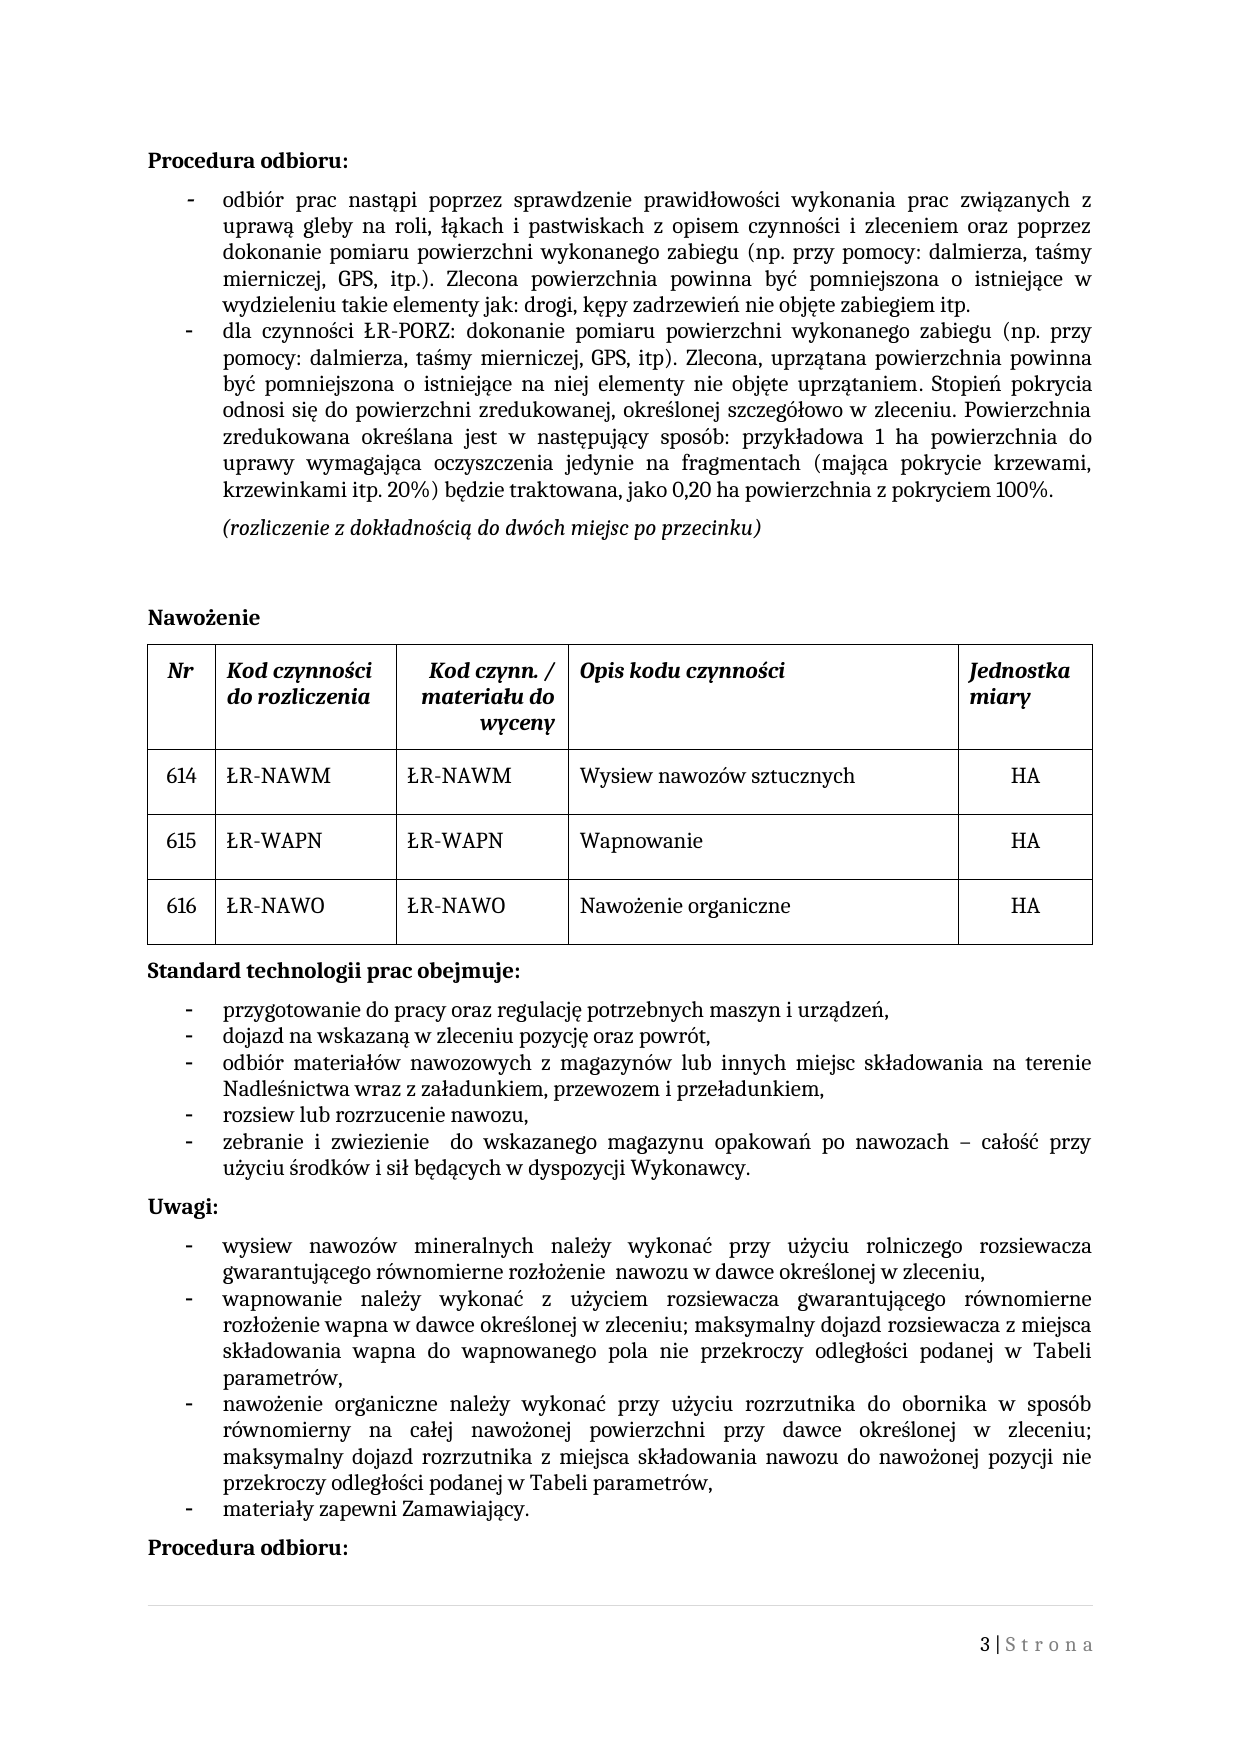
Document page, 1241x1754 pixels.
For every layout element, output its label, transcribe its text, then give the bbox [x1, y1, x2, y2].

table_header Nr [148, 645, 215, 749]
table_cell HA [959, 880, 1092, 944]
table_cell Nawożenie organiczne [569, 880, 958, 944]
table_header Opis kodu czynności [569, 645, 958, 749]
table_header Kod czynności do rozliczenia [216, 645, 396, 749]
table_cell 614 [148, 750, 215, 814]
list zebranie i zwiezienie do wskazanego magazynu opakowań po nawozach – całość przy użyciu środków i sił będących w dyspozycji Wykonawcy. [185, 1128, 1093, 1181]
table_header Jednostka miary [959, 645, 1092, 749]
list dla czynności ŁR-PORZ: dokonanie pomiaru powierzchni wykonanego zabiegu (np. przy pomocy: dalmierza, taśmy mierniczej, GPS, itp). Zlecona, uprzątana powierzchnia powinna być pomniejszona o istniejące na niej elementy nie objęte uprzątaniem. Stopień pokrycia odnosi się do powierzchni zredukowanej, określonej szczegółowo w zleceniu. Powierzchnia zredukowana określana jest w następujący sposób: przykładowa 1 ha powierzchnia do uprawy wymagająca oczyszczenia jedynie na fragmentach (mająca pokrycie krzewami, krzewinkami itp. 20%) będzie traktowana, jako 0,20 ha powierzchnia z pokryciem 100%. [185, 318, 1093, 503]
text Procedura odbioru: [148, 148, 1093, 174]
text (rozliczenie z dokładnością do dwóch miejsc po przecinku) [148, 515, 1093, 542]
list materiały zapewni Zamawiający. [185, 1496, 1093, 1522]
table_cell Wapnowanie [569, 815, 958, 879]
list wapnowanie należy wykonać z użyciem rozsiewacza gwarantującego równomierne rozłożenie wapna w dawce określonej w zleceniu; maksymalny dojazd rozsiewacza z miejsca składowania wapna do wapnowanego pola nie przekroczy odległości podanej w Tabeli parametrów, [185, 1285, 1093, 1391]
table_header Kod czynn. / materiału do wyceny [397, 645, 568, 749]
table_cell ŁR-WAPN [216, 815, 396, 879]
table_cell HA [959, 815, 1092, 879]
list rozsiew lub rozrzucenie nawozu, [185, 1102, 1093, 1128]
table_cell ŁR-NAWO [216, 880, 396, 944]
table_cell ŁR-NAWM [216, 750, 396, 814]
table_cell ŁR-WAPN [397, 815, 568, 879]
list wysiew nawozów mineralnych należy wykonać przy użyciu rolniczego rozsiewacza gwarantującego równomierne rozłożenie nawozu w dawce określonej w zleceniu, [185, 1233, 1093, 1285]
text Procedura odbioru: [148, 1535, 1093, 1561]
table_cell 615 [148, 815, 215, 879]
table_cell ŁR-NAWO [397, 880, 568, 944]
text Standard technologii prac obejmuje: [148, 958, 1093, 984]
list odbiór materiałów nawozowych z magazynów lub innych miejsc składowania na terenie Nadleśnictwa wraz z załadunkiem, przewozem i przeładunkiem, [185, 1049, 1093, 1102]
list przygotowanie do pracy oraz regulację potrzebnych maszyn i urządzeń, [185, 997, 1093, 1023]
table_cell 616 [148, 880, 215, 944]
table_cell Wysiew nawozów sztucznych [569, 750, 958, 814]
list dojazd na wskazaną w zleceniu pozycję oraz powrót, [185, 1023, 1093, 1049]
text Uwagi: [148, 1194, 1093, 1220]
text Nawożenie [148, 605, 1093, 631]
table_cell HA [959, 750, 1092, 814]
list nawożenie organiczne należy wykonać przy użyciu rozrzutnika do obornika w sposób równomierny na całej nawożonej powierzchni przy dawce określonej w zleceniu; maksymalny dojazd rozrzutnika z miejsca składowania nawozu do nawożonej pozycji nie przekroczy odległości podanej w Tabeli parametrów, [185, 1391, 1093, 1496]
list odbiór prac nastąpi poprzez sprawdzenie prawidłowości wykonania prac związanych z uprawą gleby na roli, łąkach i pastwiskach z opisem czynności i zleceniem oraz poprzez dokonanie pomiaru powierzchni wykonanego zabiegu (np. przy pomocy: dalmierza, taśmy mierniczej, GPS, itp.). Zlecona powierzchnia powinna być pomniejszona o istniejące w wydzieleniu takie elementy jak: drogi, kępy zadrzewień nie objęte zabiegiem itp. [185, 186, 1093, 318]
table_cell ŁR-NAWM [397, 750, 568, 814]
